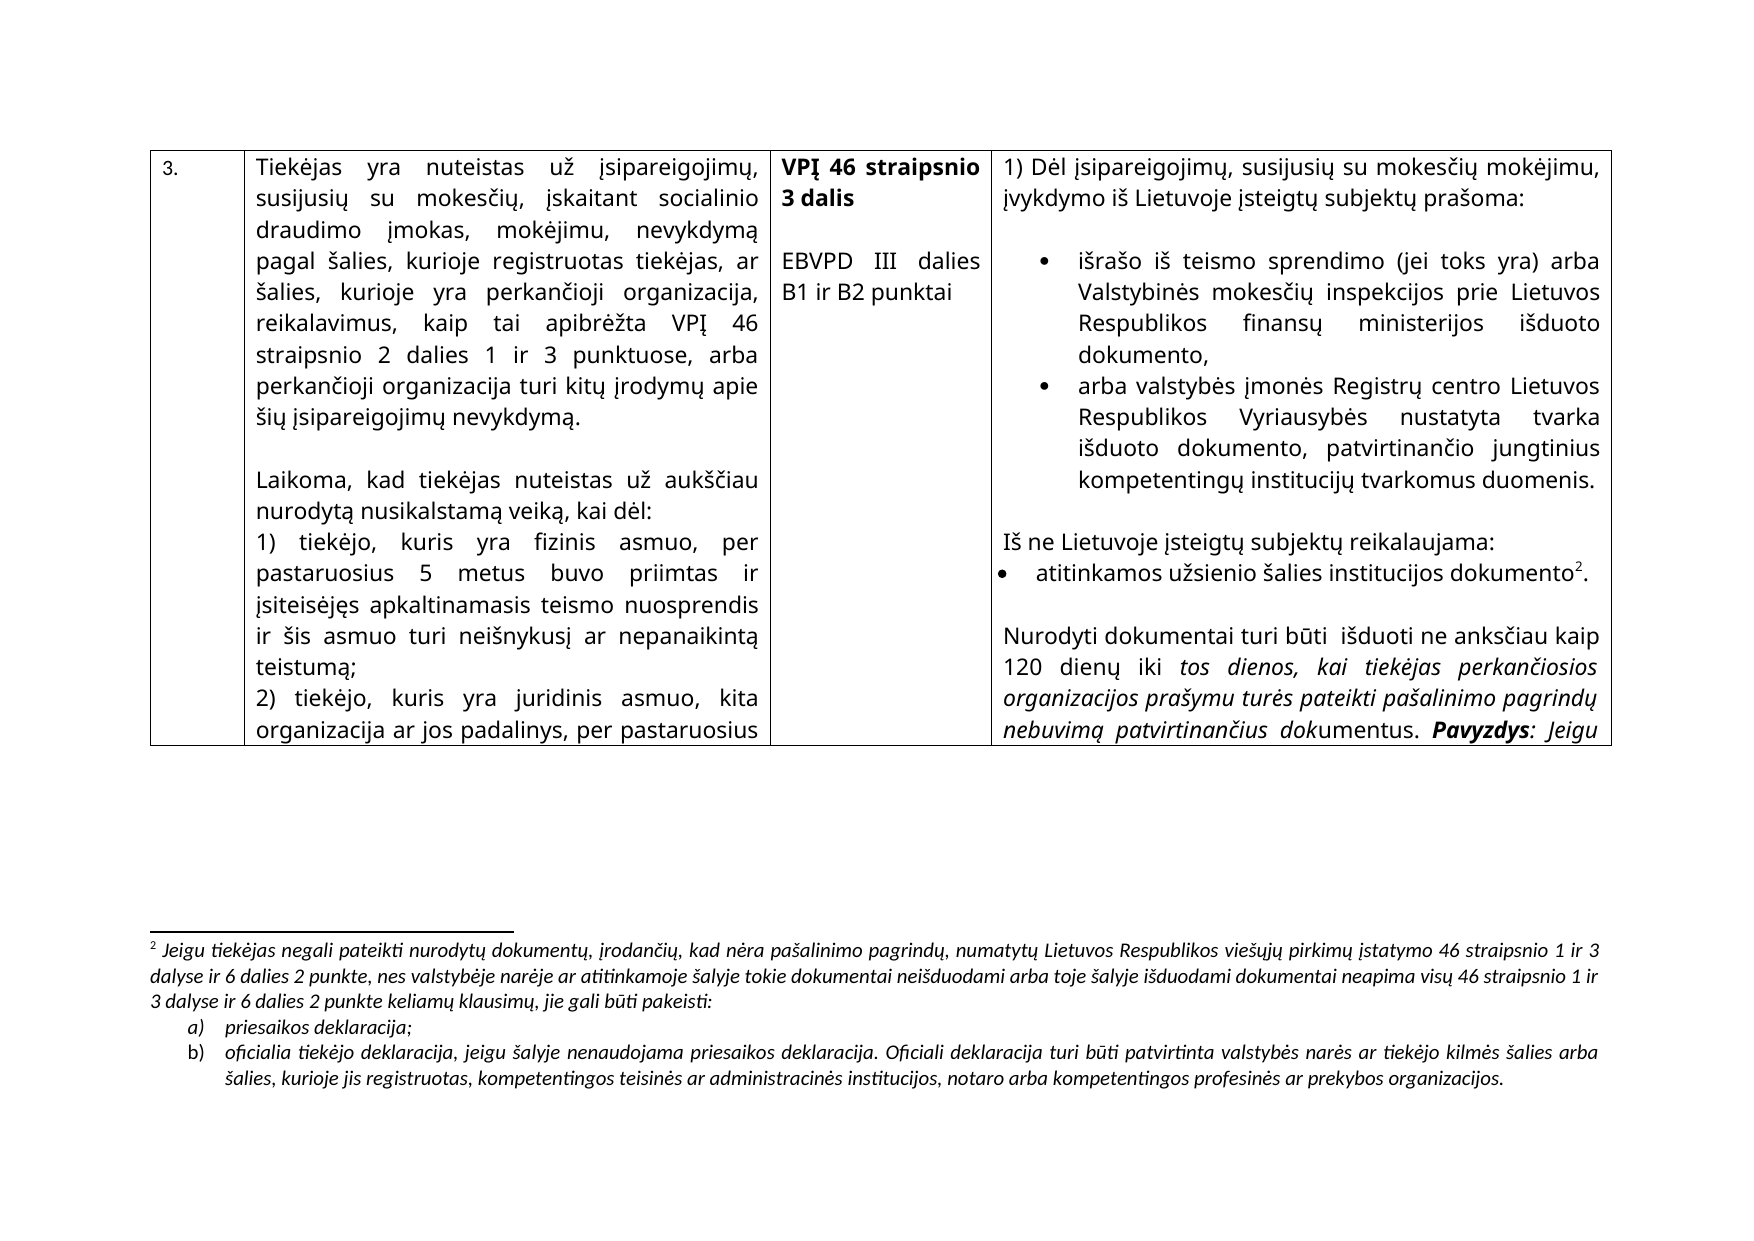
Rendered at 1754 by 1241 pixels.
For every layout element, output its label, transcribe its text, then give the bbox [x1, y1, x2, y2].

table_cell Tiekėjas yra nuteistas už įsipareigojimų, susijusių su mokesčių, įskaitant socialinio draudimo įmokas, mokėjimu, nevykdymą pagal šalies, kurioje registruotas tiekėjas, ar šalies, kurioje yra perkančioji organizacija, reikalavimus, kaip tai apibrėžta VPĮ 46 straipsnio 2 dalies 1 ir 3 punktuose, arba perkančioji organizacija turi kitų įrodymų apie šių įsipareigojimų nevykdymą. Laikoma, kad tiekėjas nuteistas už aukščiau nurodytą nusikalstamą veiką, kai dėl: 1) tiekėjo, kuris yra fizinis asmuo, per pastaruosius 5 metus buvo priimtas ir įsiteisėjęs apkaltinamasis teismo nuosprendis ir šis asmuo turi neišnykusį ar nepanaikintą teistumą; 2) tiekėjo, kuris yra juridinis asmuo, kita organizacija ar jos padalinys, per pastaruosius 5 metus buvo priimtas ir įsiteisėjęs apkaltinamasis teismo nuosprendis arba šio straipsnio 3 dalies atveju – galutinis administracinis sprendimas, jeigu toks sprendimas priimamas pagal tiekėjo šalies teisės aktų reikalavimus. Tačiau ši nuostata netaikoma, jeigu: 1) tiekėjas yra įsipareigojęs sumokėti mokesčius, įskaitant socialinio draudimo įmokas ir dėl to laikomas jau įvykdžiusiu šioje dalyje nurodytus įsipareigojimus; 2) įsiskolinimo suma neviršija 50 Eur (penkiasdešimt eurų); 3) tiekėjas apie tikslią jo įsiskolinimo sumą informuotas tokiu metu, kad iki paraiškų ar pasiūlymų pateikimo termino pabaigos nespėjo sumokėti mokesčių, įskaitant socialinio draudimo įmokas, sudaryti mokestinės paskolos sutarties ar kito panašaus pobūdžio įpareigojančio susitarimo dėl jų sumokėjimo ar imtis kitų priemonių, kad atitiktų 1 punkto nuostatas. Tiekėjas šiuo pagrindu nepašalinamas iš pirkimo procedūros, jeigu, perkančiajai organizacijai reikalaujant pateikti aktualius dokumentus pagal VPĮ 50 straipsnio 6 dalį, jis įrodo, kad jau yra laikomas įvykdžiusiu įsipareigojimus, susijusius su mokesčių, įskaitant socialinio draudimo įmokas, mokėjimu. [245, 151, 770, 745]
table_cell 1) Dėl įsipareigojimų, susijusių su mokesčių mokėjimu, įvykdymo iš Lietuvoje įsteigtų subjektų prašoma: išrašo iš teismo sprendimo (jei toks yra) arba Valstybinės mokesčių inspekcijos prie Lietuvos Respublikos finansų ministerijos išduoto dokumento, arba valstybės įmonės Registrų centro Lietuvos Respublikos Vyriausybės nustatyta tvarka išduoto dokumento, patvirtinančio jungtinius kompetentingų institucijų tvarkomus duomenis. Iš ne Lietuvoje įsteigtų subjektų reikalaujama: atitinkamos užsienio šalies institucijos dokumento. Nurodyti dokumentai turi būti išduoti ne anksčiau kaip 120 dienų iki tos dienos, kai tiekėjas perkančiosios organizacijos prašymu turės pateikti pašalinimo pagrindų nebuvimą patvirtinančius dokumentus. Pavyzdys: Jeigu perkančioji organizacija 2022-10-10 kreipėsi į tiekėją prašydama iki 2022-10-14 pateikti įrodančius dokumentus, jie turi būti išduoti ne anksčiau kaip 120 dienų, jas skaičiuojant atgal nuo 2022-10-14. Jei dokumentas išduotas anksčiau, tačiau jame nurodytas galiojimo terminas ilgesnis nei pašalinimo pagrindų nebuvimą patvirtinančių dokumentų pagal EBVPD galutinis pateikimo terminas, toks dokumentas jo galiojimo laikotarpiu yra priimtinas. 2) Dėl įsipareigojimų, susijusių su socialinio draudimo įmokų mokėjimu, įvykdymo iš Lietuvoje įsteigtų subjektų prašoma: 2.1) Jeigu tiekėjas yra juridinis asmuo, registruotas Lietuvos Respublikoje, iš jo nereikalaujama pateikti jokių šį reikalavimą įrodančių dokumentų. Perkančioji organizacija savarankiškai patikrina duomenis nacionalinėje duomenų bazėje, adresu http://draudejai.sodra.lt/draudeju_viesi_duomenys/. Jeigu dėl Valstybinio socialinio draudimo fondo valdybos (toliau – „Sodra“) informacinės sistemos techninių trikdžių Perkančioji organizacija neturės galimybės patikrinti neatlygintinai prieinamų duomenų apie tiekėją (juridinį asmenį), jis turės teisę prašyti tiekėjo (juridinio asmens) pateikti išrašą iš teismo sprendimo (jei toks yra) arba „Sodros“ nustatyta tvarka išduotą dokumentą, patvirtinantį atitiktį šiam reikalavimui. Tiekėjas taip pat gali pateikti valstybės įmonės Registrų centro Lietuvos Respublikos Vyriausybės nustatyta tvarka išduotą dokumentą, patvirtinantį jungtinius kompetentingų institucijų tvarkomus duomenis. 2.2) Jeigu tiekėjas yra fizinis asmuo, registruotas Lietuvos Respublikoje, jis pateikia išrašą iš teismo sprendimo (jei toks yra) arba „Sodros“ išduotą dokumentą, arba valstybės įmonės Registrų centras Lietuvos Respublikos Vyriausybės nustatyta tvarka išduotą dokumentą, patvirtinantį jungtinius kompetentingų institucijų tvarkomus duomenis. Iš ne Lietuvoje įsteigtų subjektų reikalaujama: atitinkamos užsienio šalies kompetentingos institucijos dokumento. Nurodyti dokumentai turi būti išduoti ne anksčiau kaip 120 dienų iki tos dienos, kai tiekėjas perkančiosios organizacijos prašymu turės pateikti pašalinimo pagrindų nebuvimą patvirtinančius dokumentus. Pavyzdys: Jeigu perkančioji organizacija 2022-10-10 kreipėsi į tiekėją prašydama iki 2022-10-14 pateikti įrodančius dokumentus, jie turi būti išduoti ne anksčiau kaip 120 dienų, jas skaičiuojant atgal nuo 2022-10-14. Jei dokumentas išduotas anksčiau, tačiau jame nurodytas galiojimo terminas ilgesnis nei pašalinimo pagrindų nebuvimą patvirtinančių dokumentų pagal EBVPD galutinis pateikimo terminas, toks dokumentas jo galiojimo laikotarpiu yra priimtinas. [992, 151, 1611, 745]
table_cell VPĮ 46 straipsnio 3 dalis EBVPD III dalies B1 ir B2 punktai [771, 151, 991, 745]
table_cell [151, 151, 244, 745]
